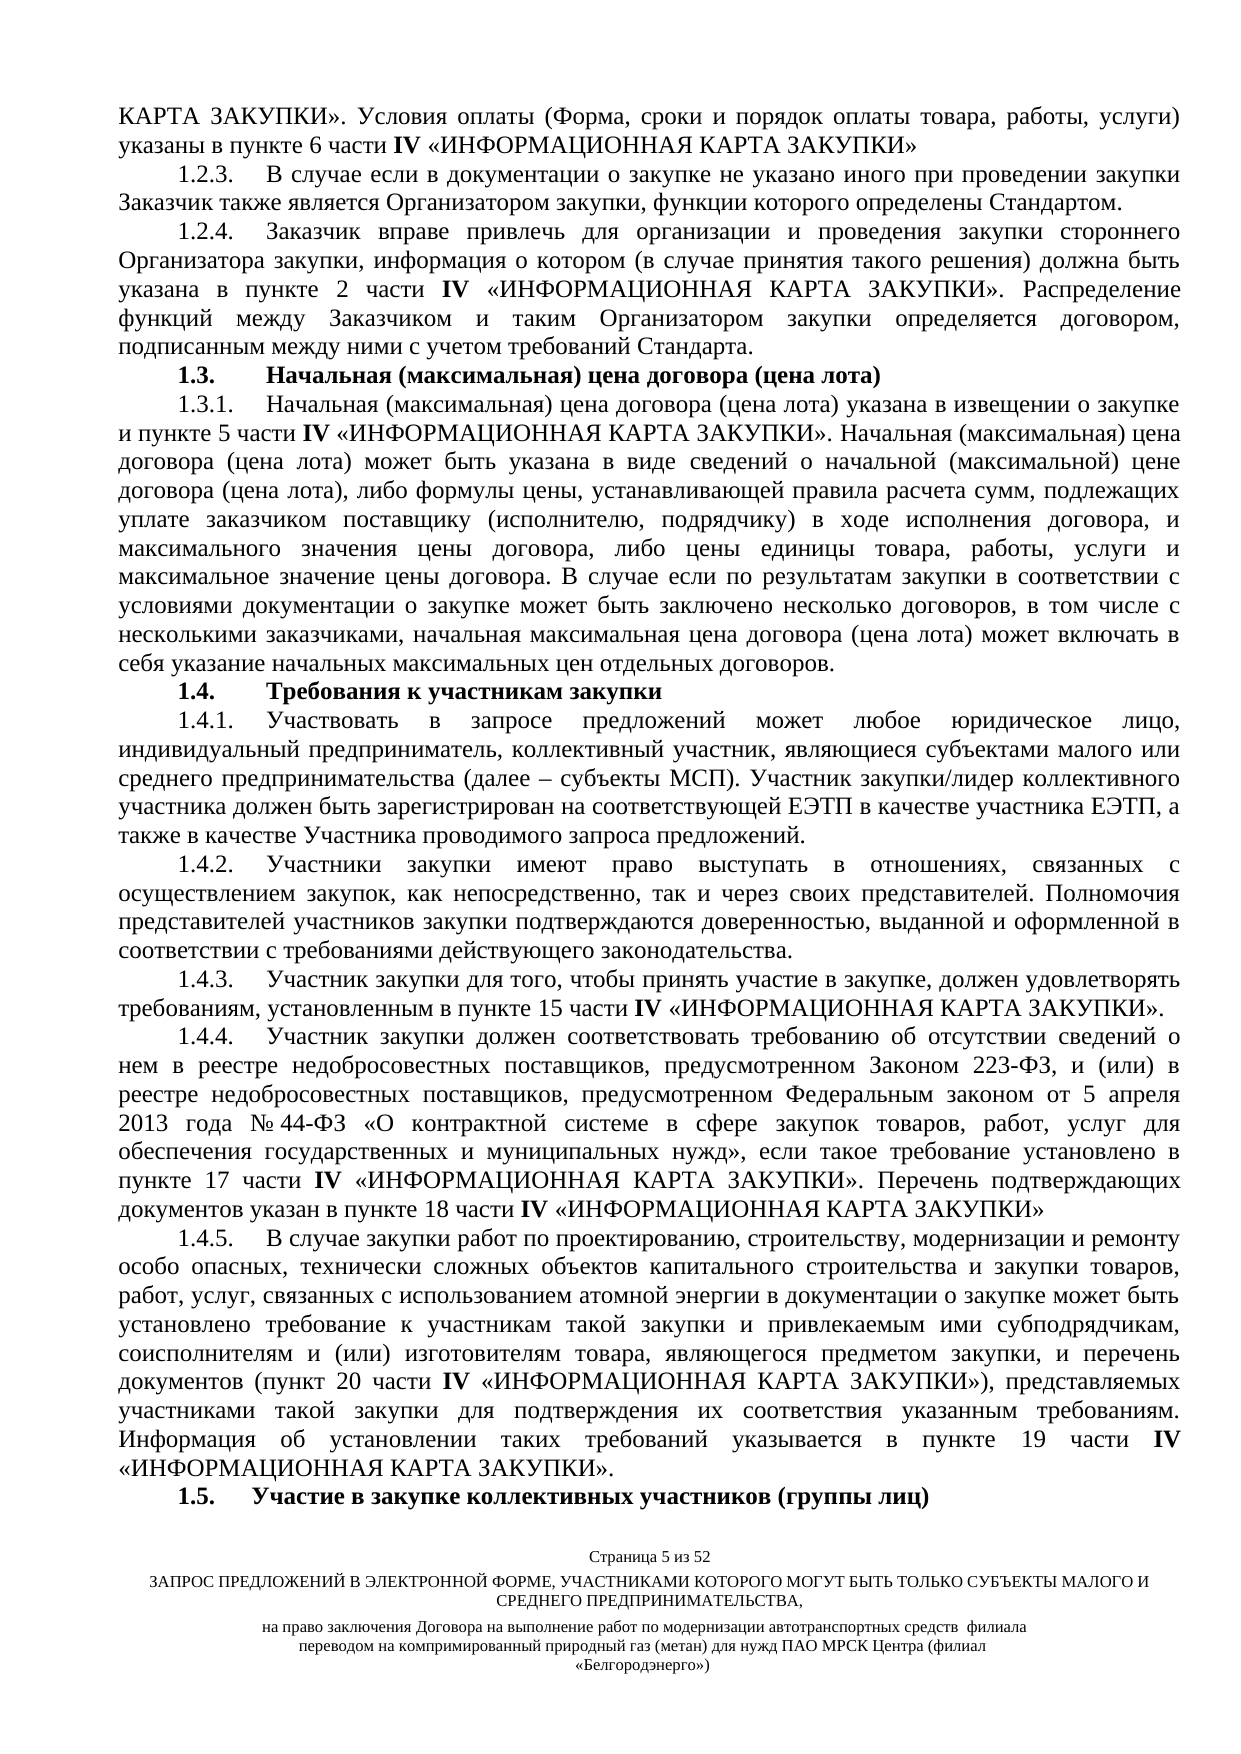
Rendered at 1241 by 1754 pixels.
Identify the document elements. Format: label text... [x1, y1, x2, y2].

subtitle Участие в закупке коллективных участников (группы лиц) [118, 1481, 1181, 1510]
subtitle Требования к участникам закупки [118, 676, 1181, 705]
subtitle Заказчик вправе привлечь для организации и проведения закупки стороннего Организатора закупки, информация о котором (в случае принятия такого решения) должна быть указана в пункте 2 части IV «ИНФОРМАЦИОННАЯ КАРТА ЗАКУПКИ». Распределение функций между Заказчиком и таким Организатором закупки определяется договором, подписанным между ними с учетом требований Стандарта. [118, 216, 1181, 360]
subtitle Начальная (максимальная) цена договора (цена лота) указана в извещении о закупке и пункте 5 части IV «ИНФОРМАЦИОННАЯ КАРТА ЗАКУПКИ». Начальная (максимальная) цена договора (цена лота) может быть указана в виде сведений о начальной (максимальной) цене договора (цена лота), либо формулы цены, устанавливающей правила расчета сумм, подлежащих уплате заказчиком поставщику (исполнителю, подрядчику) в ходе исполнения договора, и максимального значения цены договора, либо цены единицы товара, работы, услуги и максимальное значение цены договора. В случае если по результатам закупки в соответствии с условиями документации о закупке может быть заключено несколько договоров, в том числе с несколькими заказчиками, начальная максимальная цена договора (цена лота) может включать в себя указание начальных максимальных цен отдельных договоров. [118, 389, 1181, 676]
subtitle В случае если в документации о закупке не указано иного при проведении закупки Заказчик также является Организатором закупки, функции которого определены Стандартом. [118, 159, 1181, 216]
subtitle В случае закупки работ по проектированию, строительству, модернизации и ремонту особо опасных, технически сложных объектов капитального строительства и закупки товаров, работ, услуг, связанных с использованием атомной энергии в документации о закупке может быть установлено требование к участникам такой закупки и привлекаемым ими субподрядчикам, соисполнителям и (или) изготовителям товара, являющегося предметом закупки, и перечень документов (пункт 20 части IV «ИНФОРМАЦИОННАЯ КАРТА ЗАКУПКИ»), представляемых участниками такой закупки для подтверждения их соответствия указанным требованиям. Информация об установлении таких требований указывается в пункте 19 части IV «ИНФОРМАЦИОННАЯ КАРТА ЗАКУПКИ». [118, 1223, 1181, 1481]
subtitle Участвовать в запросе предложений может любое юридическое лицо, индивидуальный предприниматель, коллективный участник, являющиеся субъектами малого или среднего предпринимательства (далее – субъекты МСП). Участник закупки/лидер коллективного участника должен быть зарегистрирован на соответствующей ЕЭТП в качестве участника ЕЭТП, а также в качестве Участника проводимого запроса предложений. [118, 705, 1181, 849]
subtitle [118, 101, 1181, 159]
subtitle Участник закупки для того, чтобы принять участие в закупке, должен удовлетворять требованиям, установленным в пункте 15 части IV «ИНФОРМАЦИОННАЯ КАРТА ЗАКУПКИ». [118, 964, 1181, 1021]
subtitle Участники закупки имеют право выступать в отношениях, связанных с осуществлением закупок, как непосредственно, так и через своих представителей. Полномочия представителей участников закупки подтверждаются доверенностью, выданной и оформленной в соответствии с требованиями действующего законодательства. [118, 849, 1181, 964]
subtitle Начальная (максимальная) цена договора (цена лота) [118, 360, 1181, 389]
subtitle Участник закупки должен соответствовать требованию об отсутствии сведений о нем в реестре недобросовестных поставщиков, предусмотренном Законом 223-ФЗ, и (или) в реестре недобросовестных поставщиков, предусмотренном Федеральным законом от 5 апреля 2013 года № 44-ФЗ «О контрактной системе в сфере закупок товаров, работ, услуг для обеспечения государственных и муниципальных нужд», если такое требование установлено в пункте 17 части IV «ИНФОРМАЦИОННАЯ КАРТА ЗАКУПКИ». Перечень подтверждающих документов указан в пункте 18 части IV «ИНФОРМАЦИОННАЯ КАРТА ЗАКУПКИ» [118, 1021, 1181, 1223]
